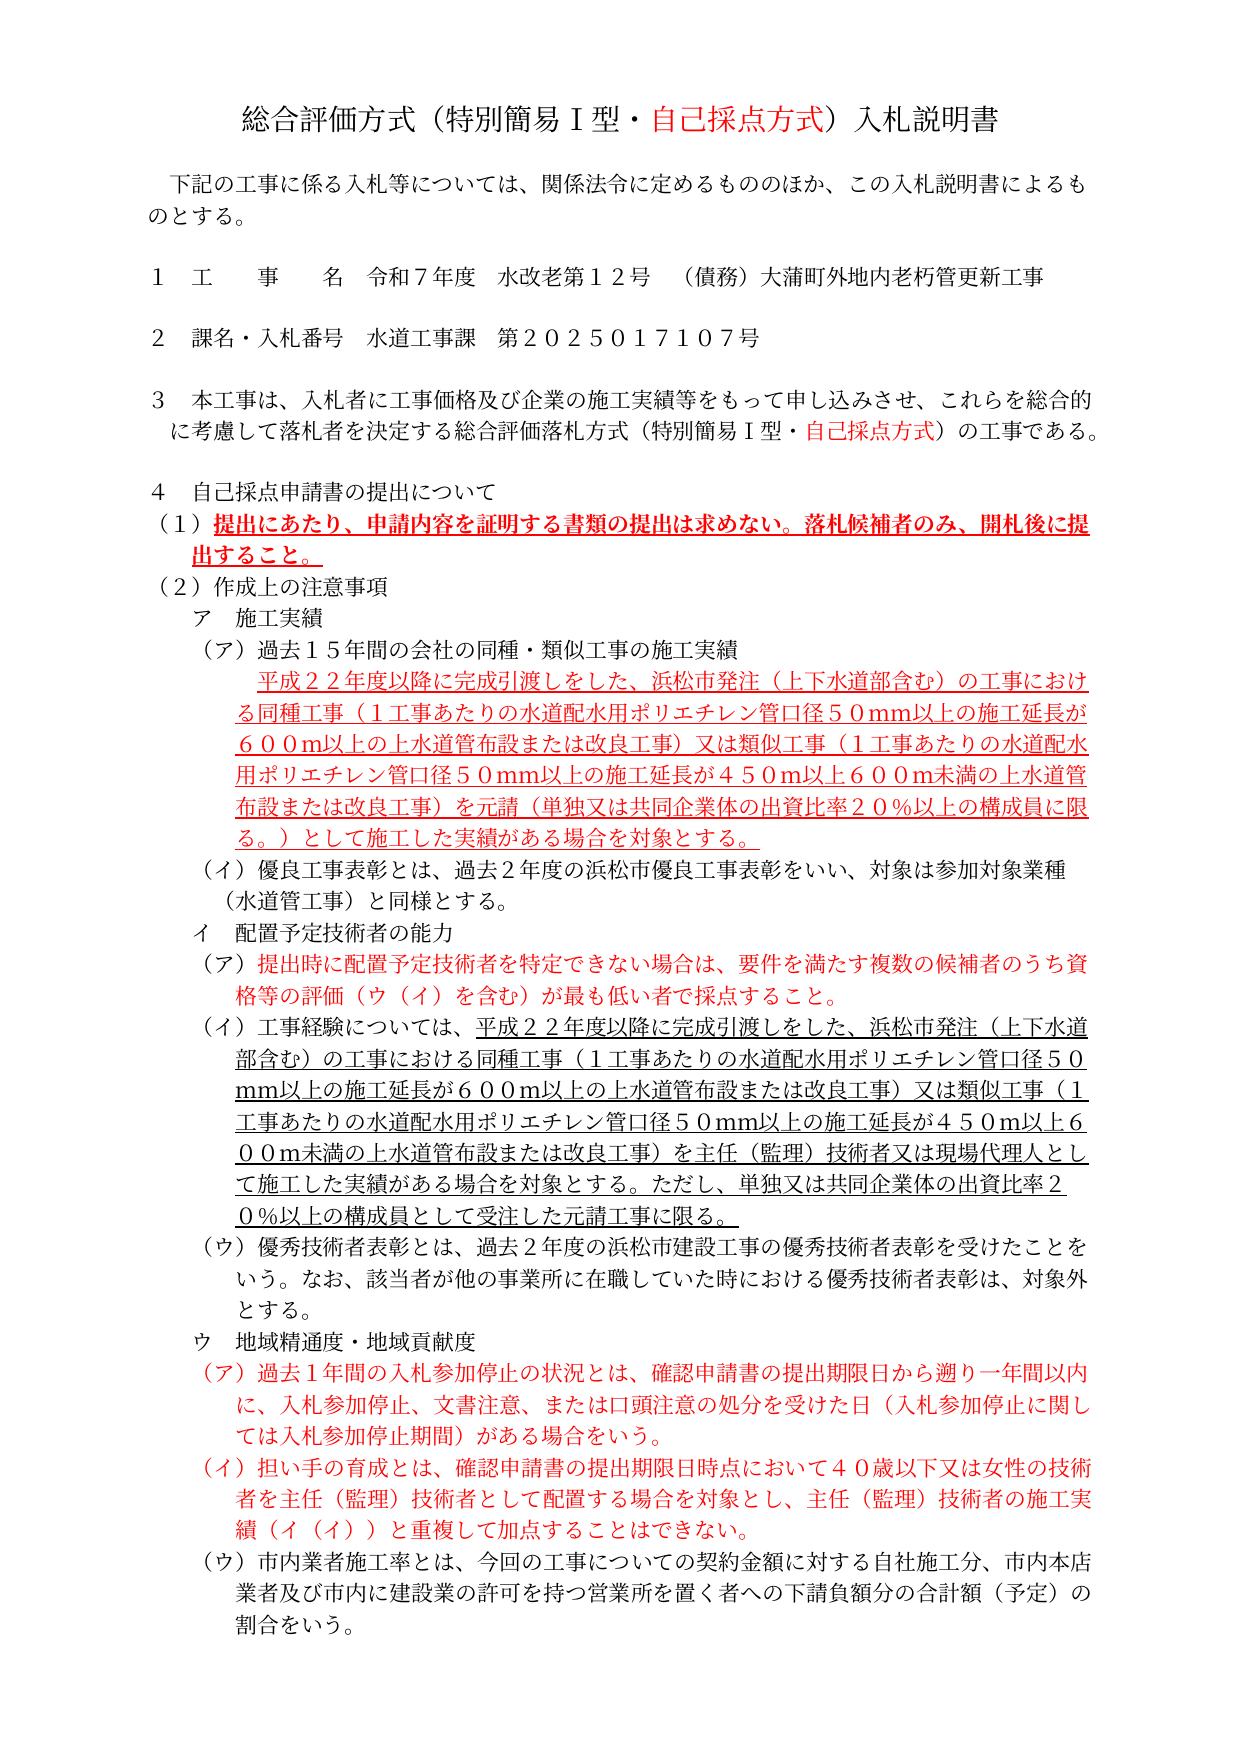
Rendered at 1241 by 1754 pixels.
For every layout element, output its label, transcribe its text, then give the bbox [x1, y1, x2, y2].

text （ア）過去１年間の入札参加停止の状況とは、確認申請書の提出期限日から遡り一年間以内に、入札参加停止、文書注意、または口頭注意の処分を受けた日（入札参加停止に関しては入札参加停止期間）がある場合をいう。 [148, 1356, 1092, 1451]
text 下記の工事に係る入札等については、関係法令に定めるもののほか、この入札説明書によるものとする。 [148, 168, 1092, 231]
text 平成２２年度以降に完成引渡しをした、浜松市発注（上下水道部含む）の工事における同種工事（１工事あたりの水道配水用ポリエチレン管口径５０ｍｍ以上の施工延長が６００ｍ以上の上水道管布設または改良工事）又は類似工事（１工事あたりの水道配水用ポリエチレン管口径５０ｍｍ以上の施工延長が４５０ｍ以上６００ｍ未満の上水道管布設または改良工事）を元請（単独又は共同企業体の出資比率２０％以上の構成員に限る。）として施工した実績がある場合を対象とする。 [148, 664, 1092, 853]
text イ 配置予定技術者の能力 [148, 916, 1092, 947]
text （ア）過去１５年間の会社の同種・類似工事の施工実績 [148, 633, 1092, 664]
text （１）提出にあたり、申請内容を証明する書類の提出は求めない。落札候補者のみ、開札後に提出すること。 [148, 507, 1092, 570]
text （イ）工事経験については、平成２２年度以降に完成引渡しをした、浜松市発注（上下水道部含む）の工事における同種工事（１工事あたりの水道配水用ポリエチレン管口径５０ｍｍ以上の施工延長が６００ｍ以上の上水道管布設または改良工事）又は類似工事（１工事あたりの水道配水用ポリエチレン管口径５０ｍｍ以上の施工延長が４５０ｍ以上６００ｍ未満の上水道管布設または改良工事）を主任（監理）技術者又は現場代理人として施工した実績がある場合を対象とする。ただし、単独又は共同企業体の出資比率２０％以上の構成員として受注した元請工事に限る。 [148, 1010, 1092, 1231]
text （ウ）市内業者施工率とは、今回の工事についての契約金額に対する自社施工分、市内本店業者及び市内に建設業の許可を持つ営業所を置く者への下請負額分の合計額（予定）の割合をいう。 [148, 1545, 1092, 1639]
text （ウ）優秀技術者表彰とは、過去２年度の浜松市建設工事の優秀技術者表彰を受けたことをいう。なお、該当者が他の事業所に在職していた時における優秀技術者表彰は、対象外とする。 [148, 1231, 1092, 1325]
text （イ）優良工事表彰とは、過去２年度の浜松市優良工事表彰をいい、対象は参加対象業種（水道管工事）と同様とする。 [191, 853, 1092, 916]
text （２）作成上の注意事項 [148, 570, 1092, 601]
text ３ 本工事は、入札者に工事価格及び企業の施工実績等をもって申し込みさせ、これらを総合的に考慮して落札者を決定する総合評価落札方式（特別簡易Ⅰ型・自己採点方式）の工事である。 [148, 383, 1092, 446]
text 総合評価方式（特別簡易Ⅰ型・自己採点方式）入札説明書 [148, 100, 1092, 138]
text １ 工 事 名 令和７年度 水改老第１２号 （債務）大蒲町外地内老朽管更新工事 [148, 260, 1092, 292]
text （ア）提出時に配置予定技術者を特定できない場合は、要件を満たす複数の候補者のうち資格等の評価（ウ（イ）を含む）が最も低い者で採点すること。 [148, 947, 1092, 1010]
text ２ 課名・入札番号 水道工事課 第２０２５０１７１０７号 [148, 322, 1092, 353]
text （イ）担い手の育成とは、確認申請書の提出期限日時点において４０歳以下又は女性の技術者を主任（監理）技術者として配置する場合を対象とし、主任（監理）技術者の施工実績（イ（イ））と重複して加点することはできない。 [191, 1451, 1092, 1545]
text ア 施工実績 [148, 601, 1092, 633]
text ４ 自己採点申請書の提出について [148, 476, 1092, 507]
text ウ 地域精通度・地域貢献度 [148, 1325, 1092, 1356]
